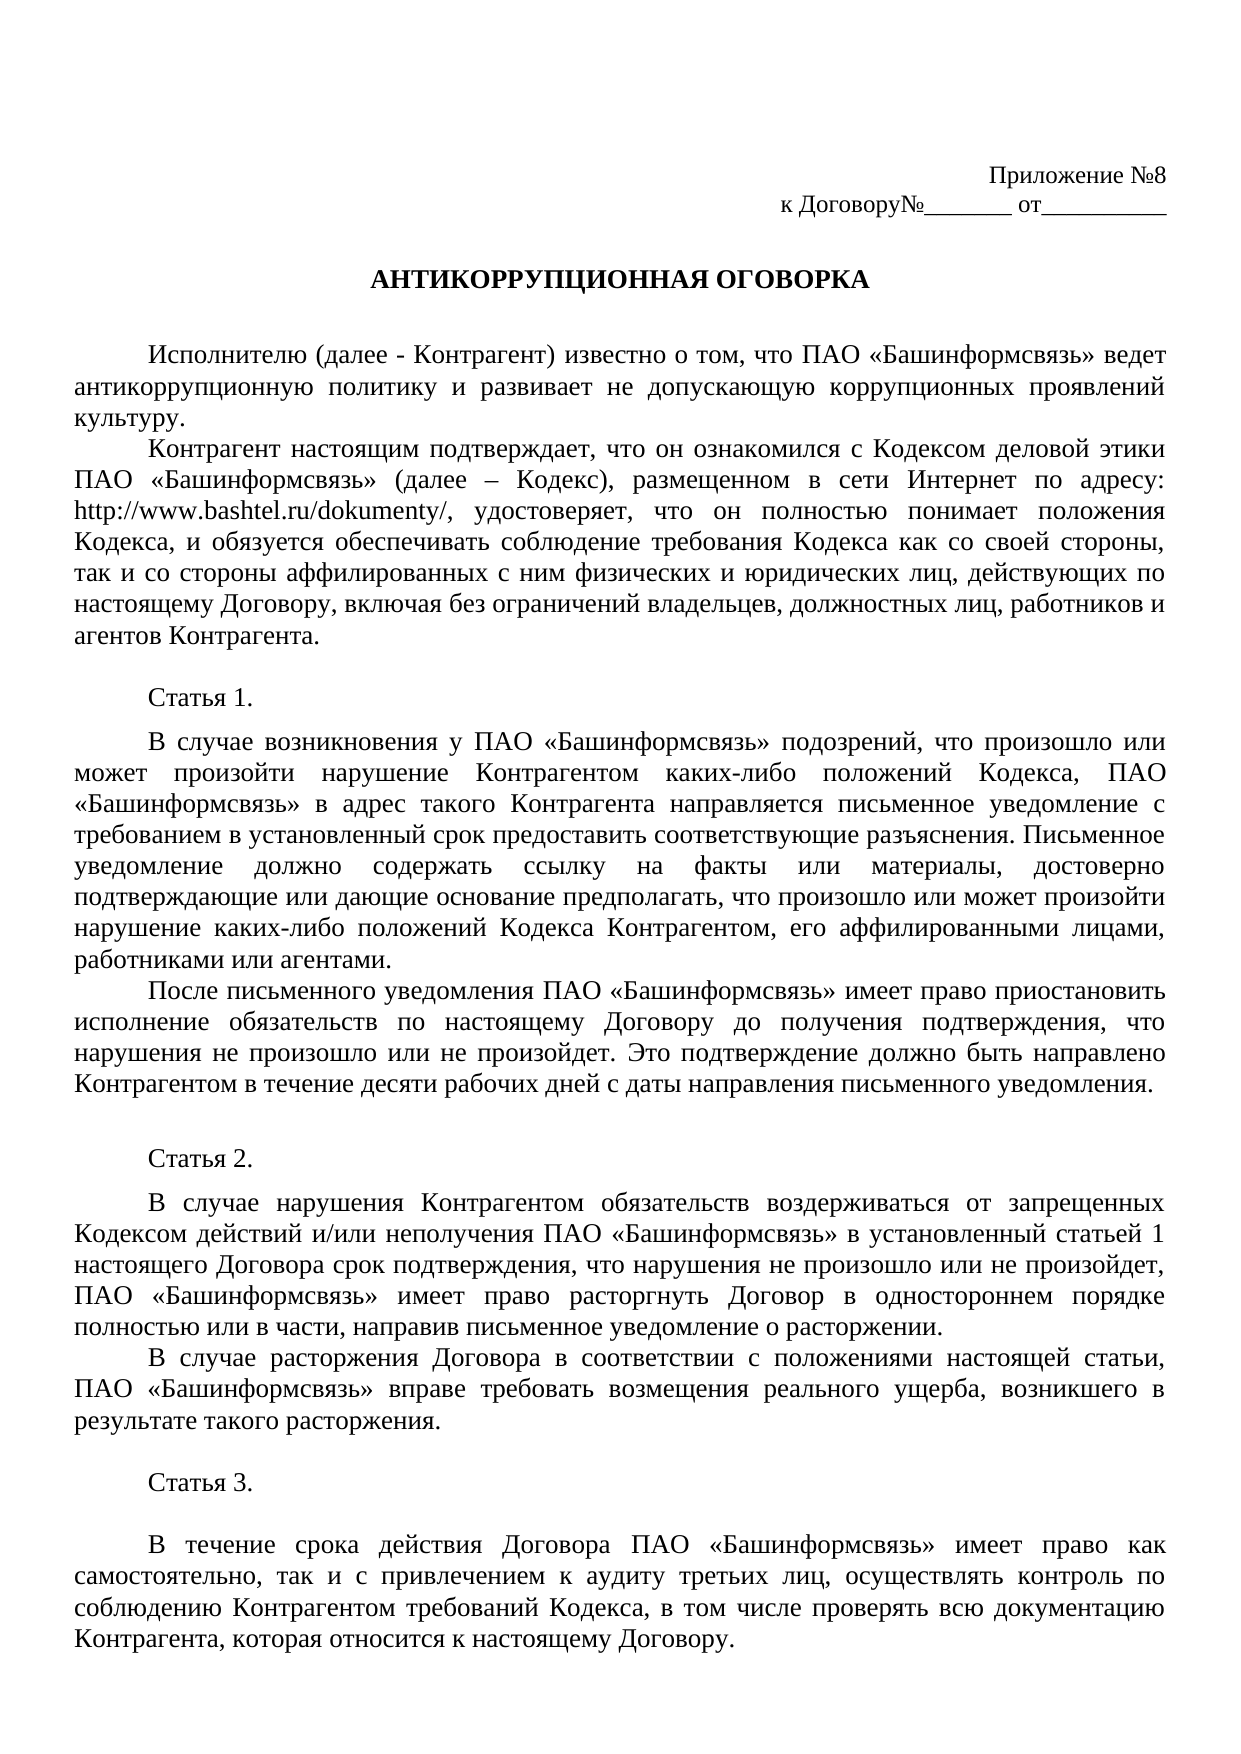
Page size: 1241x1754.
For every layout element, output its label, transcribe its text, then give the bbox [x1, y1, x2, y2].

text Статья 1. [74, 681, 1166, 712]
text После письменного уведомления ПАО «Башинформсвязь» имеет право приостановить исполнение обязательств по настоящему Договору до получения подтверждения, что нарушения не произошло или не произойдет. Это подтверждение должно быть направлено Контрагентом в течение десяти рабочих дней с даты направления письменного уведомления. [74, 974, 1166, 1098]
text Приложение №8 [74, 160, 1166, 189]
text В течение срока действия Договора ПАО «Башинформсвязь» имеет право как самостоятельно, так и с привлечением к аудиту третьих лиц, осуществлять контроль по соблюдению Контрагентом требований Кодекса, в том числе проверять всю документацию Контрагента, которая относится к настоящему Договору. [74, 1528, 1166, 1653]
text В случае нарушения Контрагентом обязательств воздерживаться от запрещенных Кодексом действий и/или неполучения ПАО «Башинформсвязь» в установленный статьей 1 настоящего Договора срок подтверждения, что нарушения не произошло или не произойдет, ПАО «Башинформсвязь» имеет право расторгнуть Договор в одностороннем порядке полностью или в части, направив письменное уведомление о расторжении. [74, 1186, 1166, 1341]
text Контрагент настоящим подтверждает, что он ознакомился с Кодексом деловой этики ПАО «Башинформсвязь» (далее – Кодекс), размещенном в сети Интернет по адресу: http://www.bashtel.ru/dokumenty/, удостоверяет, что он полностью понимает положения Кодекса, и обязуется обеспечивать соблюдение требования Кодекса как со своей стороны, так и со стороны аффилированных с ним физических и юридических лиц, действующих по настоящему Договору, включая без ограничений владельцев, должностных лиц, работников и агентов Контрагента. [74, 432, 1166, 650]
text АНТИКОРРУПЦИОННАЯ ОГОВОРКА [74, 264, 1166, 295]
text Статья 3. [74, 1466, 1166, 1497]
text к Договору№_______ от__________ [74, 189, 1166, 218]
text В случае расторжения Договора в соответствии с положениями настоящей статьи, ПАО «Башинформсвязь» вправе требовать возмещения реального ущерба, возникшего в результате такого расторжения. [74, 1341, 1166, 1435]
text В случае возникновения у ПАО «Башинформсвязь» подозрений, что произошло или может произойти нарушение Контрагентом каких-либо положений Кодекса, ПАО «Башинформсвязь» в адрес такого Контрагента направляется письменное уведомление с требованием в установленный срок предоставить соответствующие разъяснения. Письменное уведомление должно содержать ссылку на факты или материалы, достоверно подтверждающие или дающие основание предполагать, что произошло или может произойти нарушение каких-либо положений Кодекса Контрагентом, его аффилированными лицами, работниками или агентами. [74, 725, 1166, 974]
text Исполнителю (далее - Контрагент) известно о том, что ПАО «Башинформсвязь» ведет антикоррупционную политику и развивает не допускающую коррупционных проявлений культуру. [74, 338, 1166, 432]
text Статья 2. [74, 1142, 1166, 1173]
